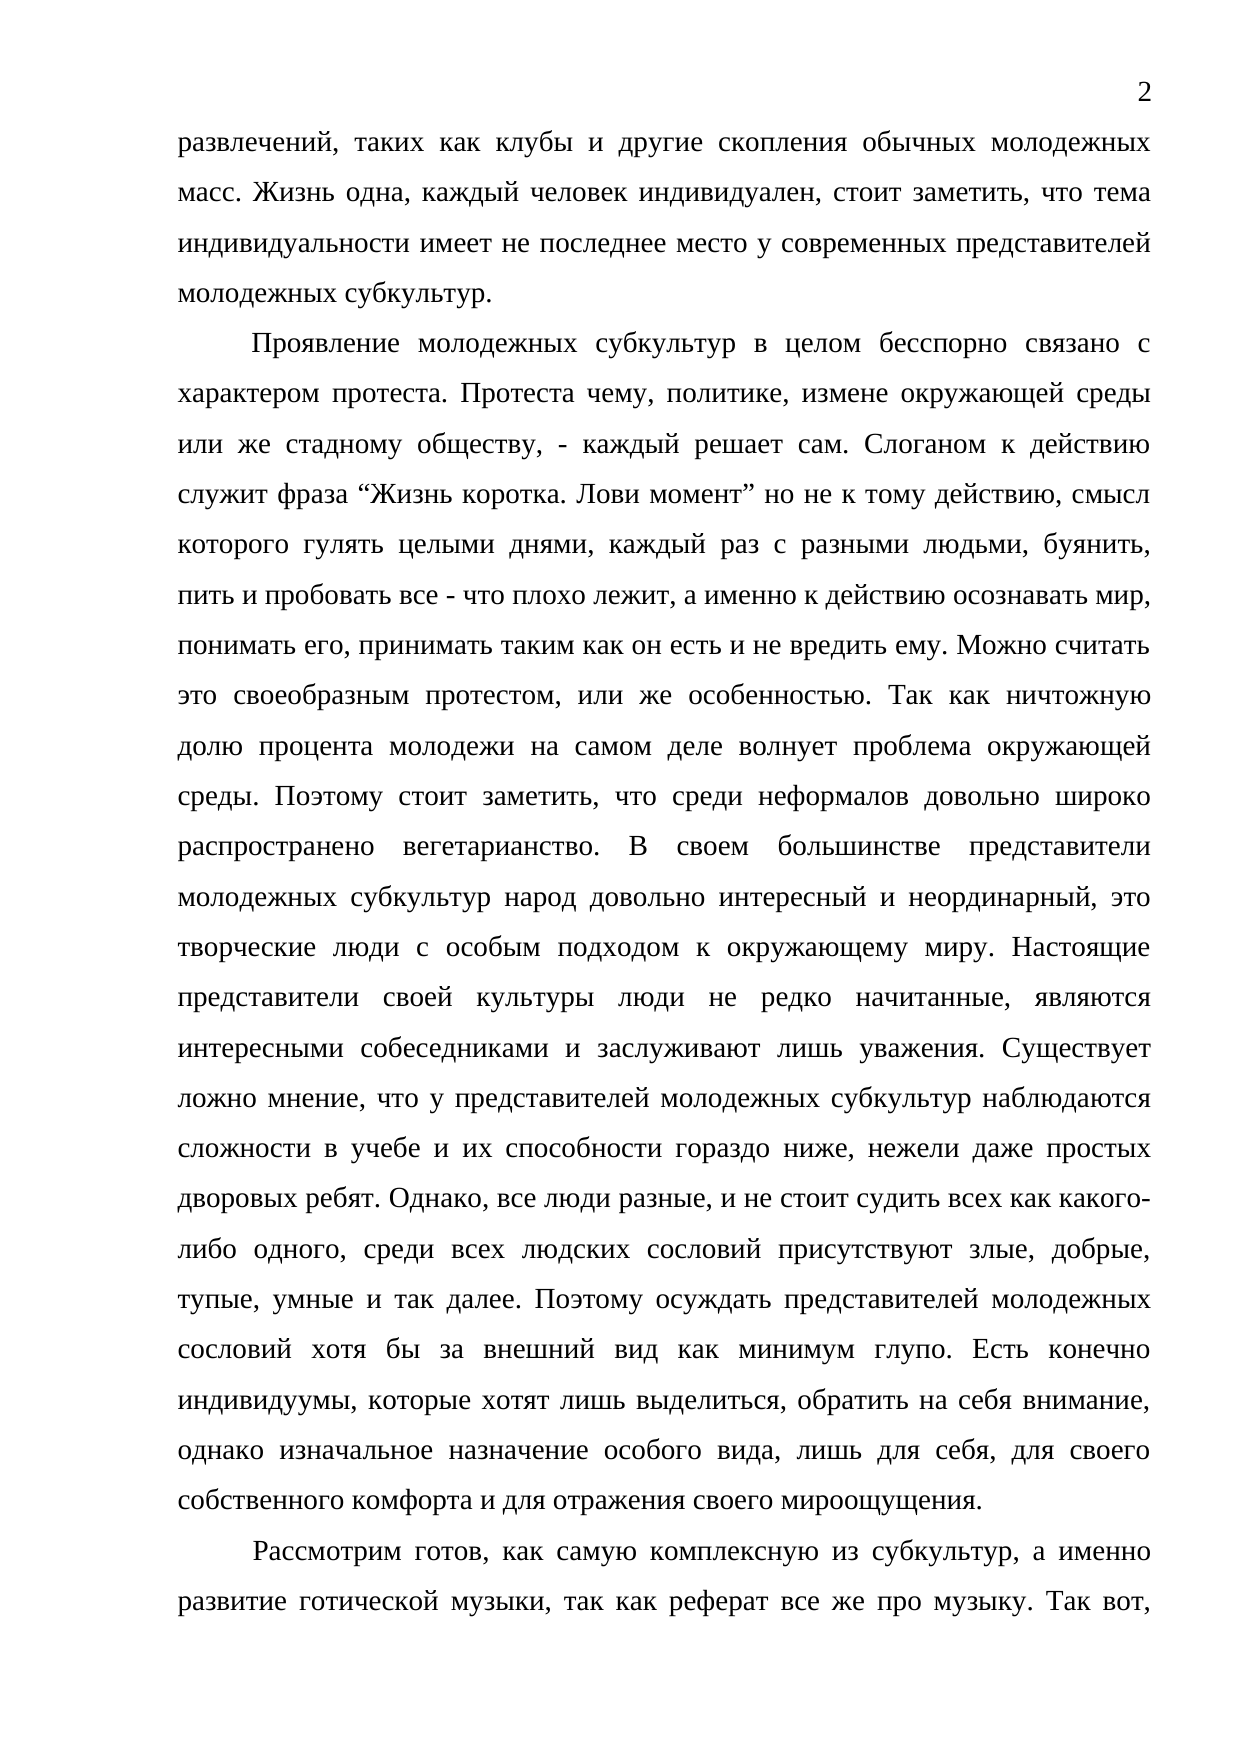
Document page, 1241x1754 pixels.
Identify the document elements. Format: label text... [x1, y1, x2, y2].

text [177, 1533, 1152, 1617]
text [177, 124, 1152, 308]
text Проявление молодежных субкультур в целом бесспорно связано с характером протеста. Протеста чему, политике, измене окружающей среды или же стадному обществу, - каждый решает сам. Слоганом к действию служит фраза “Жизнь коротка. Лови момент” но не к тому действию, смысл которого гулять целыми днями, каждый раз с разными людьми, буянить, пить и пробовать все - что плохо лежит, а именно к действию осознавать мир, понимать его, принимать таким как он есть и не вредить ему. Можно считать это своеобразным протестом, или же особенностью. Так как ничтожную долю процента молодежи на самом деле волнует проблема окружающей среды. Поэтому стоит заметить, что среди неформалов довольно широко распространено вегетарианство. В своем большинстве представители молодежных субкультур народ довольно интересный и неординарный, это творческие люди с особым подходом к окружающему миру. Настоящие представители своей культуры люди не редко начитанные, являются интересными собеседниками и заслуживают лишь уважения. Существует ложно мнение, что у представителей молодежных субкультур наблюдаются сложности в учебе и их способности гораздо ниже, нежели даже простых дворовых ребят. Однако, все люди разные, и не стоит судить всех как какого-либо одного, среди всех людских сословий присутствуют злые, добрые, тупые, умные и так далее. Поэтому осуждать представителей молодежных сословий хотя бы за внешний вид как минимум глупо. Есть конечно индивидуумы, которые хотят лишь выделиться, обратить на себя внимание, однако изначальное назначение особого вида, лишь для себя, для своего собственного комфорта и для отражения своего мироощущения. [177, 325, 1152, 1516]
